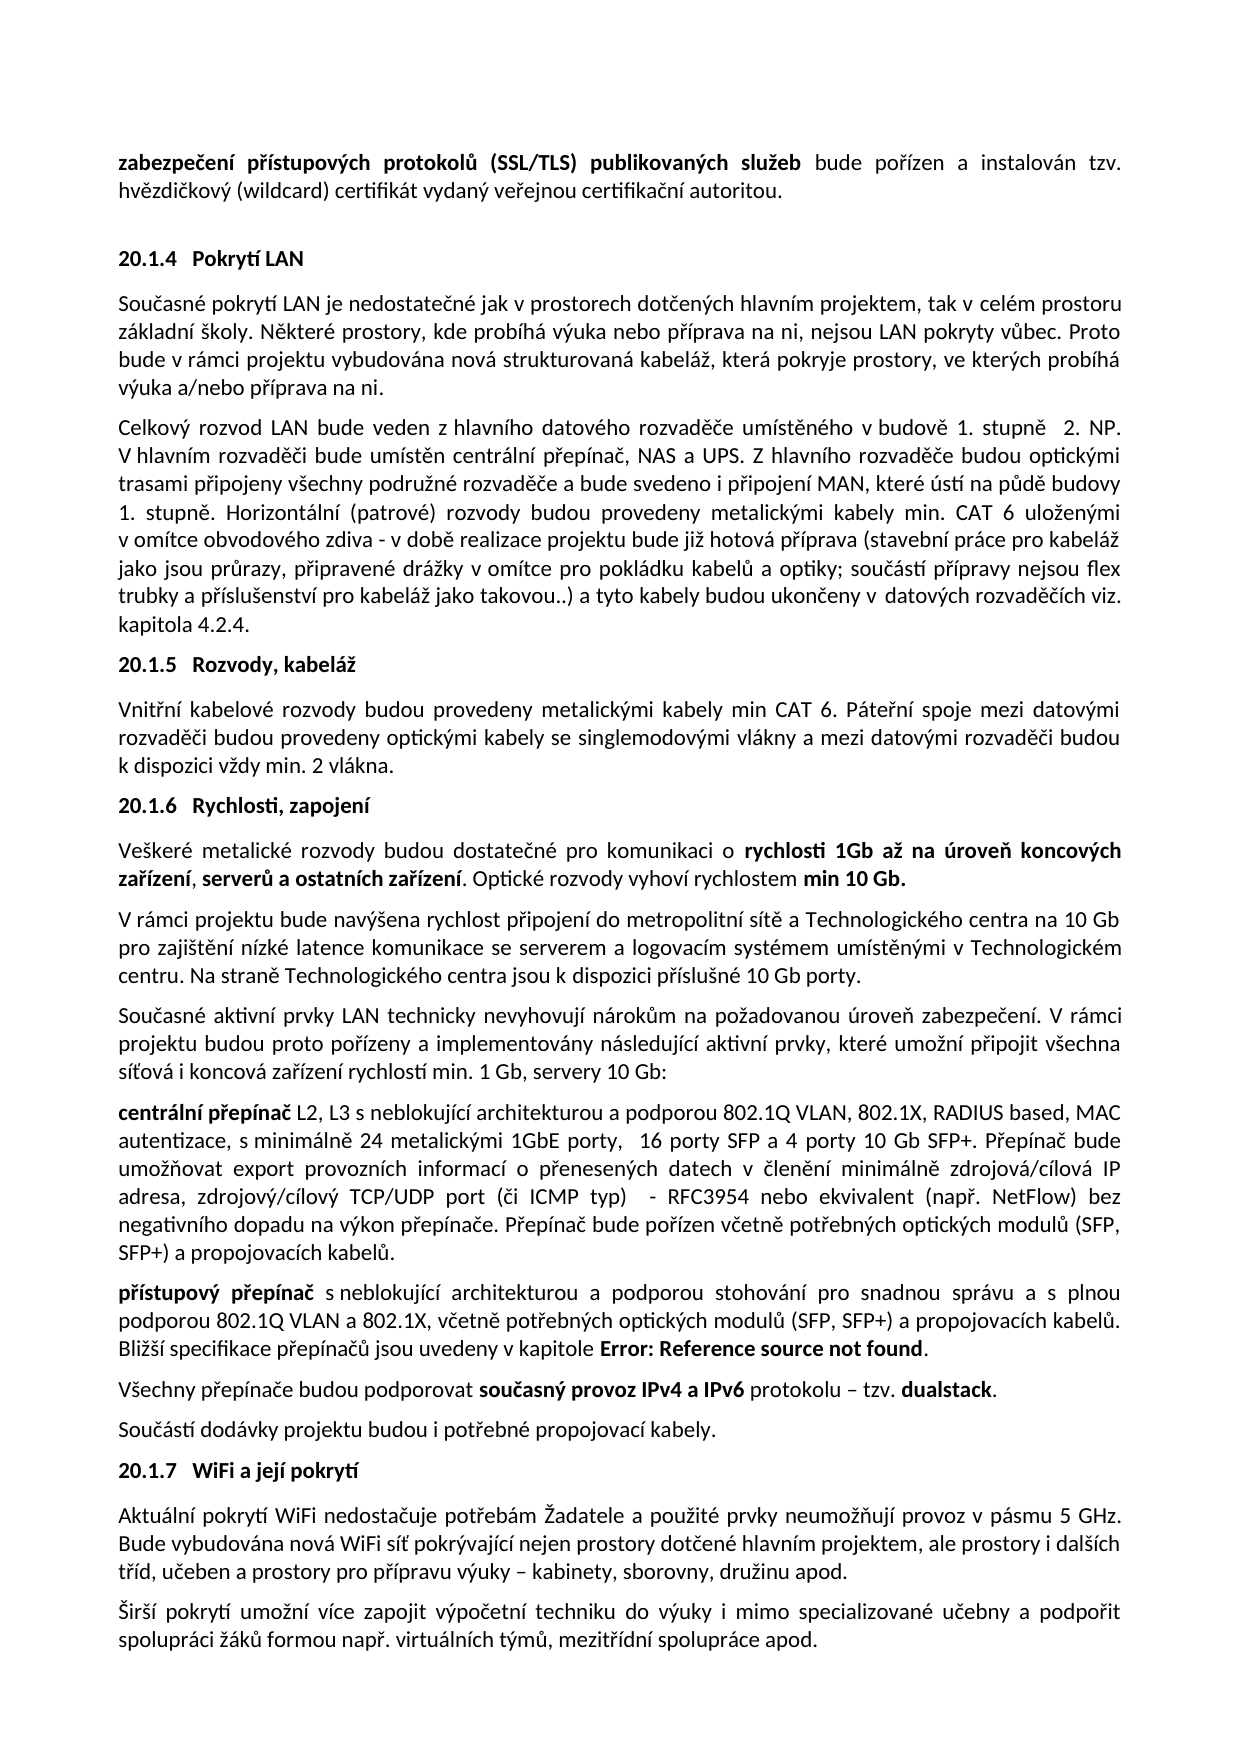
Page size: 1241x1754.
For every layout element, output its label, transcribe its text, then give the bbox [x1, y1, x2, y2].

text Součástí dodávky projektu budou i potřebné propojovací kabely. [118, 1416, 1122, 1443]
list Pokrytí LAN [118, 244, 1122, 272]
text Vnitřní kabelové rozvody budou provedeny metalickými kabely min CAT 6. Páteřní spoje mezi datovými rozvaděči budou provedeny optickými kabely se singlemodovými vlákny a mezi datovými rozvaděči budou k dispozici vždy min. 2 vlákna. [118, 695, 1122, 779]
list Rychlosti, zapojení [118, 791, 1122, 819]
list Rozvody, kabeláž [118, 650, 1122, 678]
text Současné pokrytí LAN je nedostatečné jak v prostorech dotčených hlavním projektem, tak v celém prostoru základní školy. Některé prostory, kde probíhá výuka nebo příprava na ni, nejsou LAN pokryty vůbec. Proto bude v rámci projektu vybudována nová strukturovaná kabeláž, která pokryje prostory, ve kterých probíhá výuka a/nebo příprava na ni. [118, 289, 1122, 401]
text Širší pokrytí umožní více zapojit výpočetní techniku do výuky i mimo specializované učebny a podpořit spolupráci žáků formou např. virtuálních týmů, mezitřídní spolupráce apod. [118, 1597, 1122, 1653]
text Celkový rozvod LAN bude veden z hlavního datového rozvaděče umístěného v budově 1. stupně 2. NP. V hlavním rozvaděči bude umístěn centrální přepínač, NAS a UPS. Z hlavního rozvaděče budou optickými trasami připojeny všechny podružné rozvaděče a bude svedeno i připojení MAN, které ústí na půdě budovy 1. stupně. Horizontální (patrové) rozvody budou provedeny metalickými kabely min. CAT 6 uloženými v omítce obvodového zdiva - v době realizace projektu bude již hotová příprava (stavební práce pro kabeláž jako jsou průrazy, připravené drážky v omítce pro pokládku kabelů a optiky; součástí přípravy nejsou flex trubky a příslušenství pro kabeláž jako takovou..) a tyto kabely budou ukončeny v datových rozvaděčích viz. kapitola 4.2.4. [118, 413, 1122, 638]
list WiFi a její pokrytí [118, 1456, 1122, 1484]
text Všechny přepínače budou podporovat současný provoz IPv4 a IPv6 protokolu – tzv. dualstack. [118, 1375, 1122, 1403]
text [118, 148, 1122, 204]
text centrální přepínač L2, L3 s neblokující architekturou a podporou 802.1Q VLAN, 802.1X, RADIUS based, MAC autentizace, s minimálně 24 metalickými 1GbE porty, 16 porty SFP a 4 porty 10 Gb SFP+. Přepínač bude umožňovat export provozních informací o přenesených datech v členění minimálně zdrojová/cílová IP adresa, zdrojový/cílový TCP/UDP port (či ICMP typ) - RFC3954 nebo ekvivalent (např. NetFlow) bez negativního dopadu na výkon přepínače. Přepínač bude pořízen včetně potřebných optických modulů (SFP, SFP+) a propojovacích kabelů. [118, 1098, 1122, 1266]
text Současné aktivní prvky LAN technicky nevyhovují nárokům na požadovanou úroveň zabezpečení. V rámci projektu budou proto pořízeny a implementovány následující aktivní prvky, které umožní připojit všechna síťová i koncová zařízení rychlostí min. 1 Gb, servery 10 Gb: [118, 1001, 1122, 1085]
text Veškeré metalické rozvody budou dostatečné pro komunikaci o rychlosti 1Gb až na úroveň koncových zařízení, serverů a ostatních zařízení. Optické rozvody vyhoví rychlostem min 10 Gb. [118, 836, 1122, 892]
text Aktuální pokrytí WiFi nedostačuje potřebám Žadatele a použité prvky neumožňují provoz v pásmu 5 GHz. Bude vybudována nová WiFi síť pokrývající nejen prostory dotčené hlavním projektem, ale prostory i dalších tříd, učeben a prostory pro přípravu výuky – kabinety, sborovny, družinu apod. [118, 1501, 1122, 1585]
text V rámci projektu bude navýšena rychlost připojení do metropolitní sítě a Technologického centra na 10 Gb pro zajištění nízké latence komunikace se serverem a logovacím systémem umístěnými v Technologickém centru. Na straně Technologického centra jsou k dispozici příslušné 10 Gb porty. [118, 905, 1122, 989]
